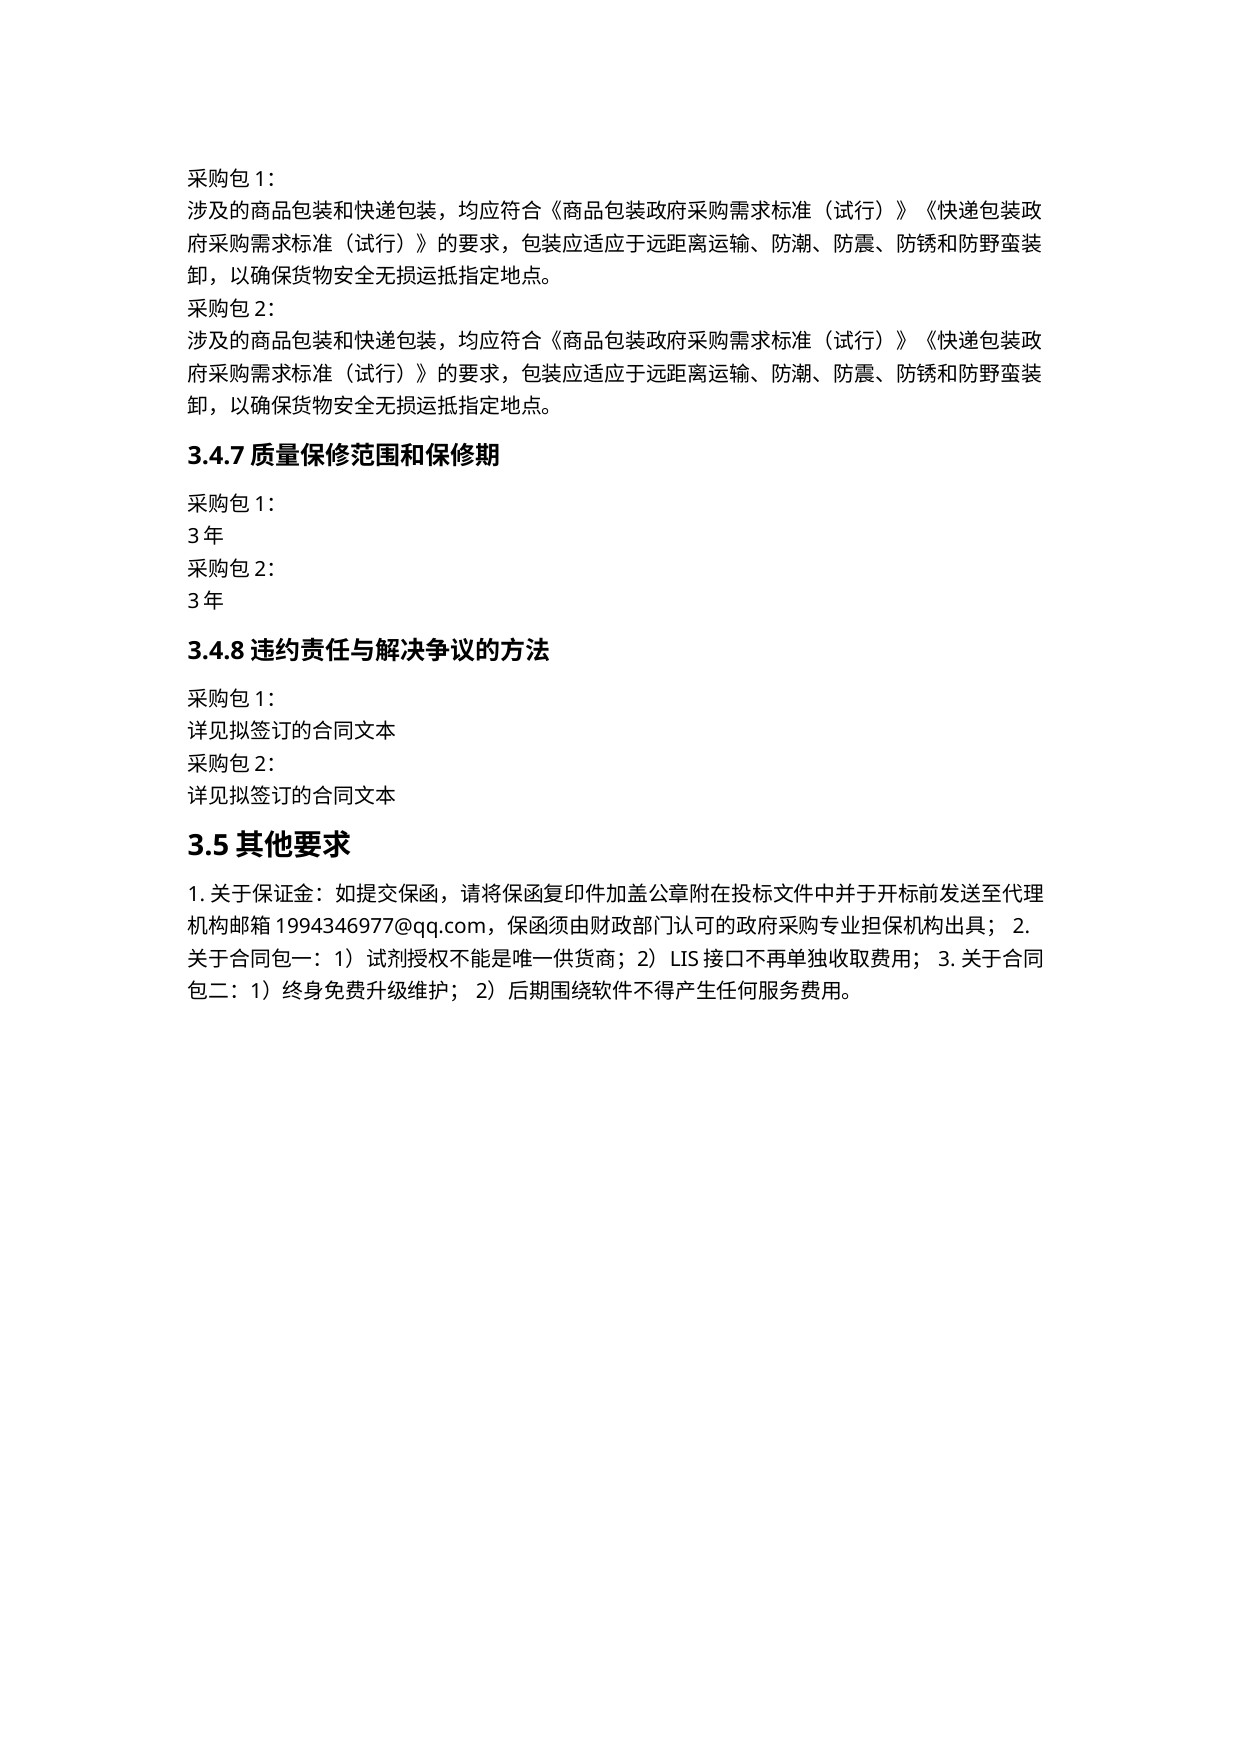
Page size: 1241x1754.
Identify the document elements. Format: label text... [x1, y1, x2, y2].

text 采购包2： [187, 747, 1053, 779]
text 采购包2： [187, 292, 1053, 324]
text 详见拟签订的合同文本 [187, 714, 1053, 747]
text 涉及的商品包装和快递包装，均应符合《商品包装政府采购需求标准（试行）》《快递包装政府采购需求标准（试行）》的要求，包装应适应于远距离运输、防潮、防震、防锈和防野蛮装卸，以确保货物安全无损运抵指定地点。 [187, 194, 1053, 292]
text 详见拟签订的合同文本 [187, 779, 1053, 812]
text 3.4.7质量保修范围和保修期 [187, 422, 1053, 487]
text 采购包2： [187, 552, 1053, 584]
text 采购包1： [187, 162, 1053, 194]
text 3年 [187, 584, 1053, 617]
text 采购包1： [187, 682, 1053, 714]
text 3.5其他要求 [187, 812, 1053, 877]
text 采购包1： [187, 487, 1053, 519]
text 1. 关于保证金：如提交保函，请将保函复印件加盖公章附在投标文件中并于开标前发送至代理机构邮箱1994346977@qq.com，保函须由财政部门认可的政府采购专业担保机构出具； 2. 关于合同包一：1）试剂授权不能是唯一供货商；2）LIS接口不再单独收取费用； 3. 关于合同包二：1）终身免费升级维护； 2）后期围绕软件不得产生任何服务费用。 [187, 877, 1053, 1007]
text 3.4.8违约责任与解决争议的方法 [187, 617, 1053, 682]
text 3年 [187, 519, 1053, 552]
text 涉及的商品包装和快递包装，均应符合《商品包装政府采购需求标准（试行）》《快递包装政府采购需求标准（试行）》的要求，包装应适应于远距离运输、防潮、防震、防锈和防野蛮装卸，以确保货物安全无损运抵指定地点。 [187, 324, 1053, 422]
